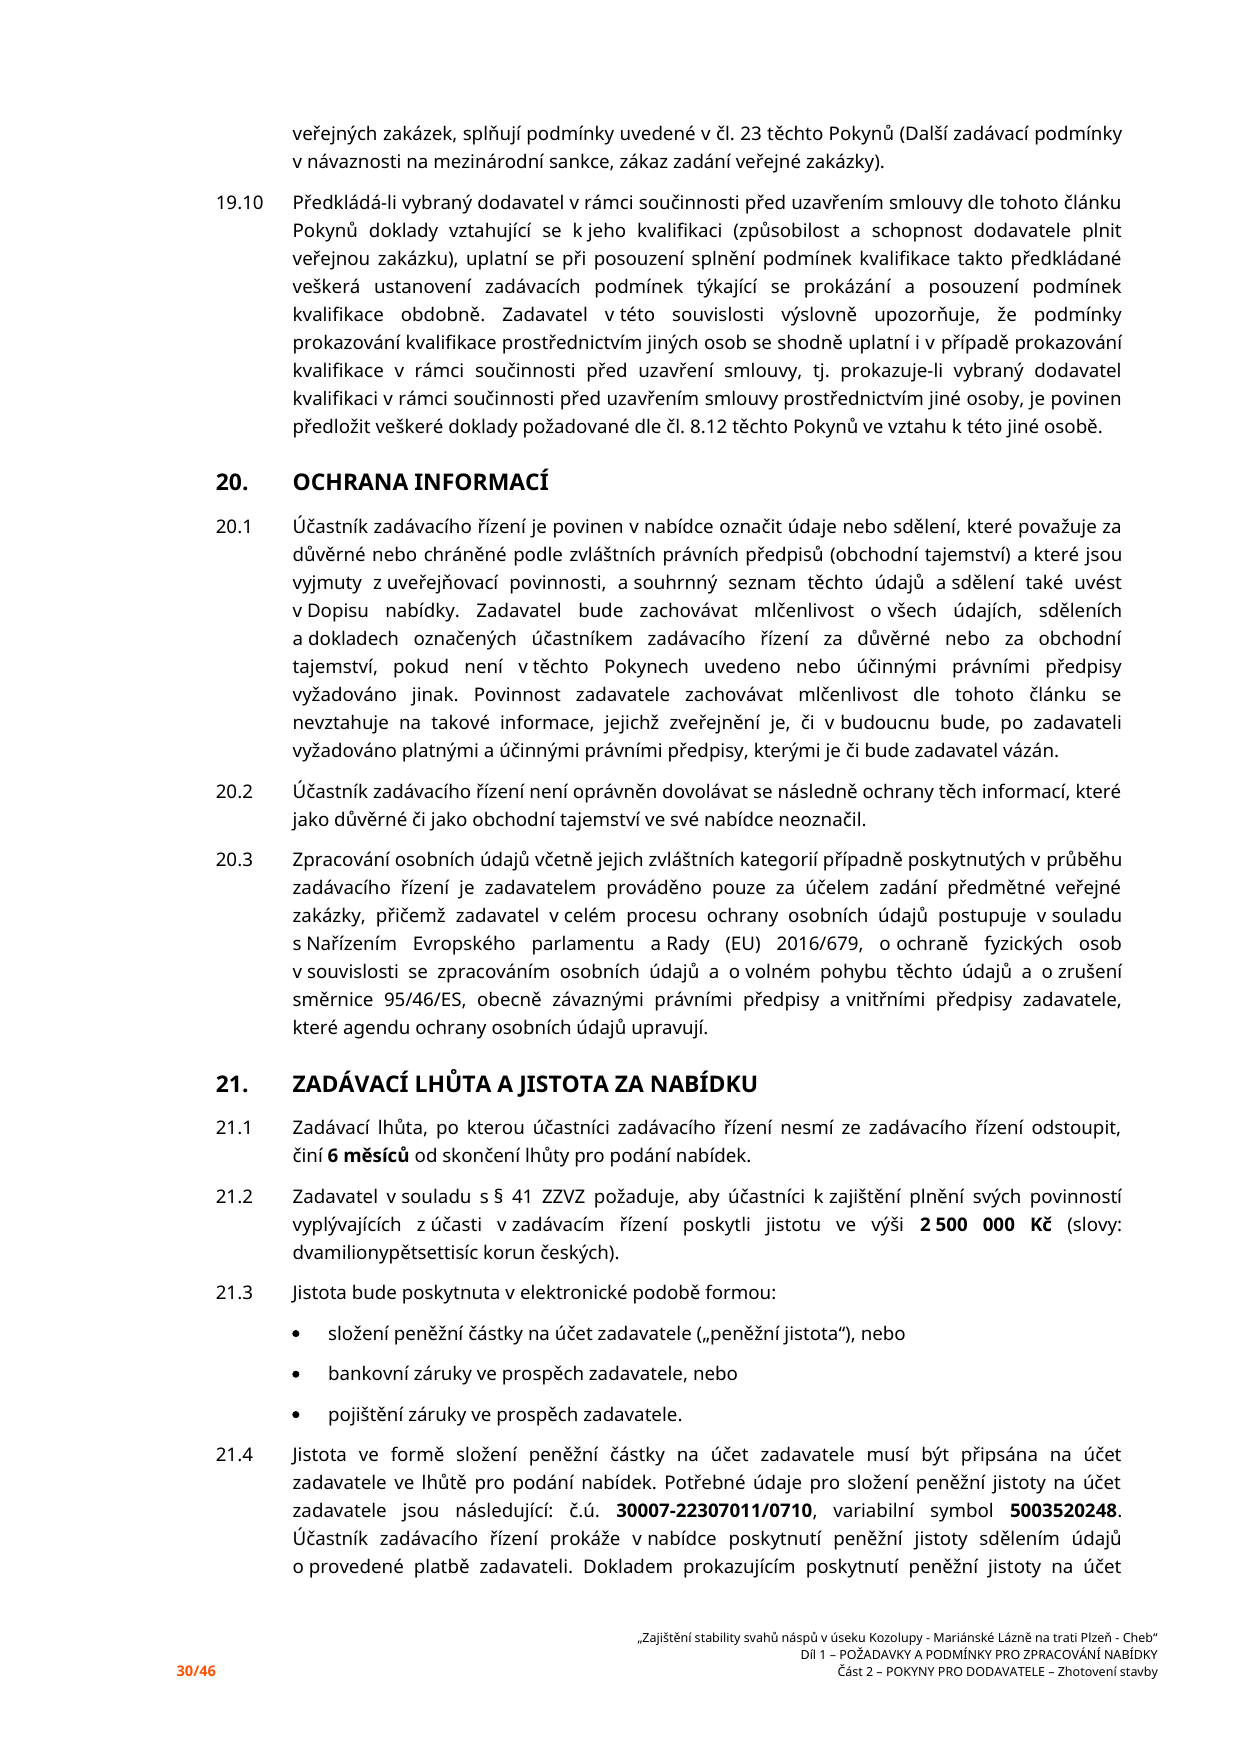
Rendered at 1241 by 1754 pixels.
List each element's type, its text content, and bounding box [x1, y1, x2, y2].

text Zadávací lhůta, po kterou účastníci zadávacího řízení nesmí ze zadávacího řízení odstoupit, činí 6 měsíců od skončení lhůty pro podání nabídek. [216, 1114, 1122, 1168]
text ZADÁVACÍ LHŮTA A JISTOTA ZA NABÍDKU [216, 1068, 1122, 1099]
text Předkládá-li vybraný dodavatel v rámci součinnosti před uzavřením smlouvy dle tohoto článku Pokynů doklady vztahující se k jeho kvalifikaci (způsobilost a schopnost dodavatele plnit veřejnou zakázku), uplatní se při posouzení splnění podmínek kvalifikace takto předkládané veškerá ustanovení zadávacích podmínek týkající se prokázání a posouzení podmínek kvalifikace obdobně. Zadavatel v této souvislosti výslovně upozorňuje, že podmínky prokazování kvalifikace prostřednictvím jiných osob se shodně uplatní i v případě prokazování kvalifikace v rámci součinnosti před uzavření smlouvy, tj. prokazuje-li vybraný dodavatel kvalifikaci v rámci součinnosti před uzavřením smlouvy prostřednictvím jiné osoby, je povinen předložit veškeré doklady požadované dle čl. 8.12 těchto Pokynů ve vztahu k této jiné osobě. [216, 189, 1122, 439]
text složení peněžní částky na účet zadavatele („peněžní jistota“), nebo [292, 1320, 1122, 1346]
text Zadavatel v souladu s § 41 ZZVZ požaduje, aby účastníci k zajištění plnění svých povinností vyplývajících z účasti v zadávacím řízení poskytli jistotu ve výši 2 500 000 Kč (slovy: dvamilionypětsettisíc korun českých). [216, 1183, 1122, 1264]
text Účastník zadávacího řízení je povinen v nabídce označit údaje nebo sdělení, které považuje za důvěrné nebo chráněné podle zvláštních právních předpisů (obchodní tajemství) a které jsou vyjmuty z uveřejňovací povinnosti, a souhrnný seznam těchto údajů a sdělení také uvést v Dopisu nabídky. Zadavatel bude zachovávat mlčenlivost o všech údajích, sděleních a dokladech označených účastníkem zadávacího řízení za důvěrné nebo za obchodní tajemství, pokud není v těchto Pokynech uvedeno nebo účinnými právními předpisy vyžadováno jinak. Povinnost zadavatele zachovávat mlčenlivost dle tohoto článku se nevztahuje na takové informace, jejichž zveřejnění je, či v budoucnu bude, po zadavateli vyžadováno platnými a účinnými právními předpisy, kterými je či bude zadavatel vázán. [216, 513, 1122, 763]
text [216, 121, 1122, 174]
text Účastník zadávacího řízení není oprávněn dovolávat se následně ochrany těch informací, které jako důvěrné či jako obchodní tajemství ve své nabídce neoznačil. [216, 778, 1122, 831]
text Jistota bude poskytnuta v elektronické podobě formou: [216, 1279, 1122, 1305]
text bankovní záruky ve prospěch zadavatele, nebo [292, 1361, 1122, 1386]
text OCHRANA INFORMACÍ [216, 466, 1122, 498]
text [216, 1442, 1122, 1579]
text Zpracování osobních údajů včetně jejich zvláštních kategorií případně poskytnutých v průběhu zadávacího řízení je zadavatelem prováděno pouze za účelem zadání předmětné veřejné zakázky, přičemž zadavatel v celém procesu ochrany osobních údajů postupuje v souladu s Nařízením Evropského parlamentu a Rady (EU) 2016/679, o ochraně fyzických osob v souvislosti se zpracováním osobních údajů a o volném pohybu těchto údajů a o zrušení směrnice 95/46/ES, obecně závaznými právními předpisy a vnitřními předpisy zadavatele, které agendu ochrany osobních údajů upravují. [216, 846, 1122, 1040]
text pojištění záruky ve prospěch zadavatele. [292, 1401, 1122, 1427]
